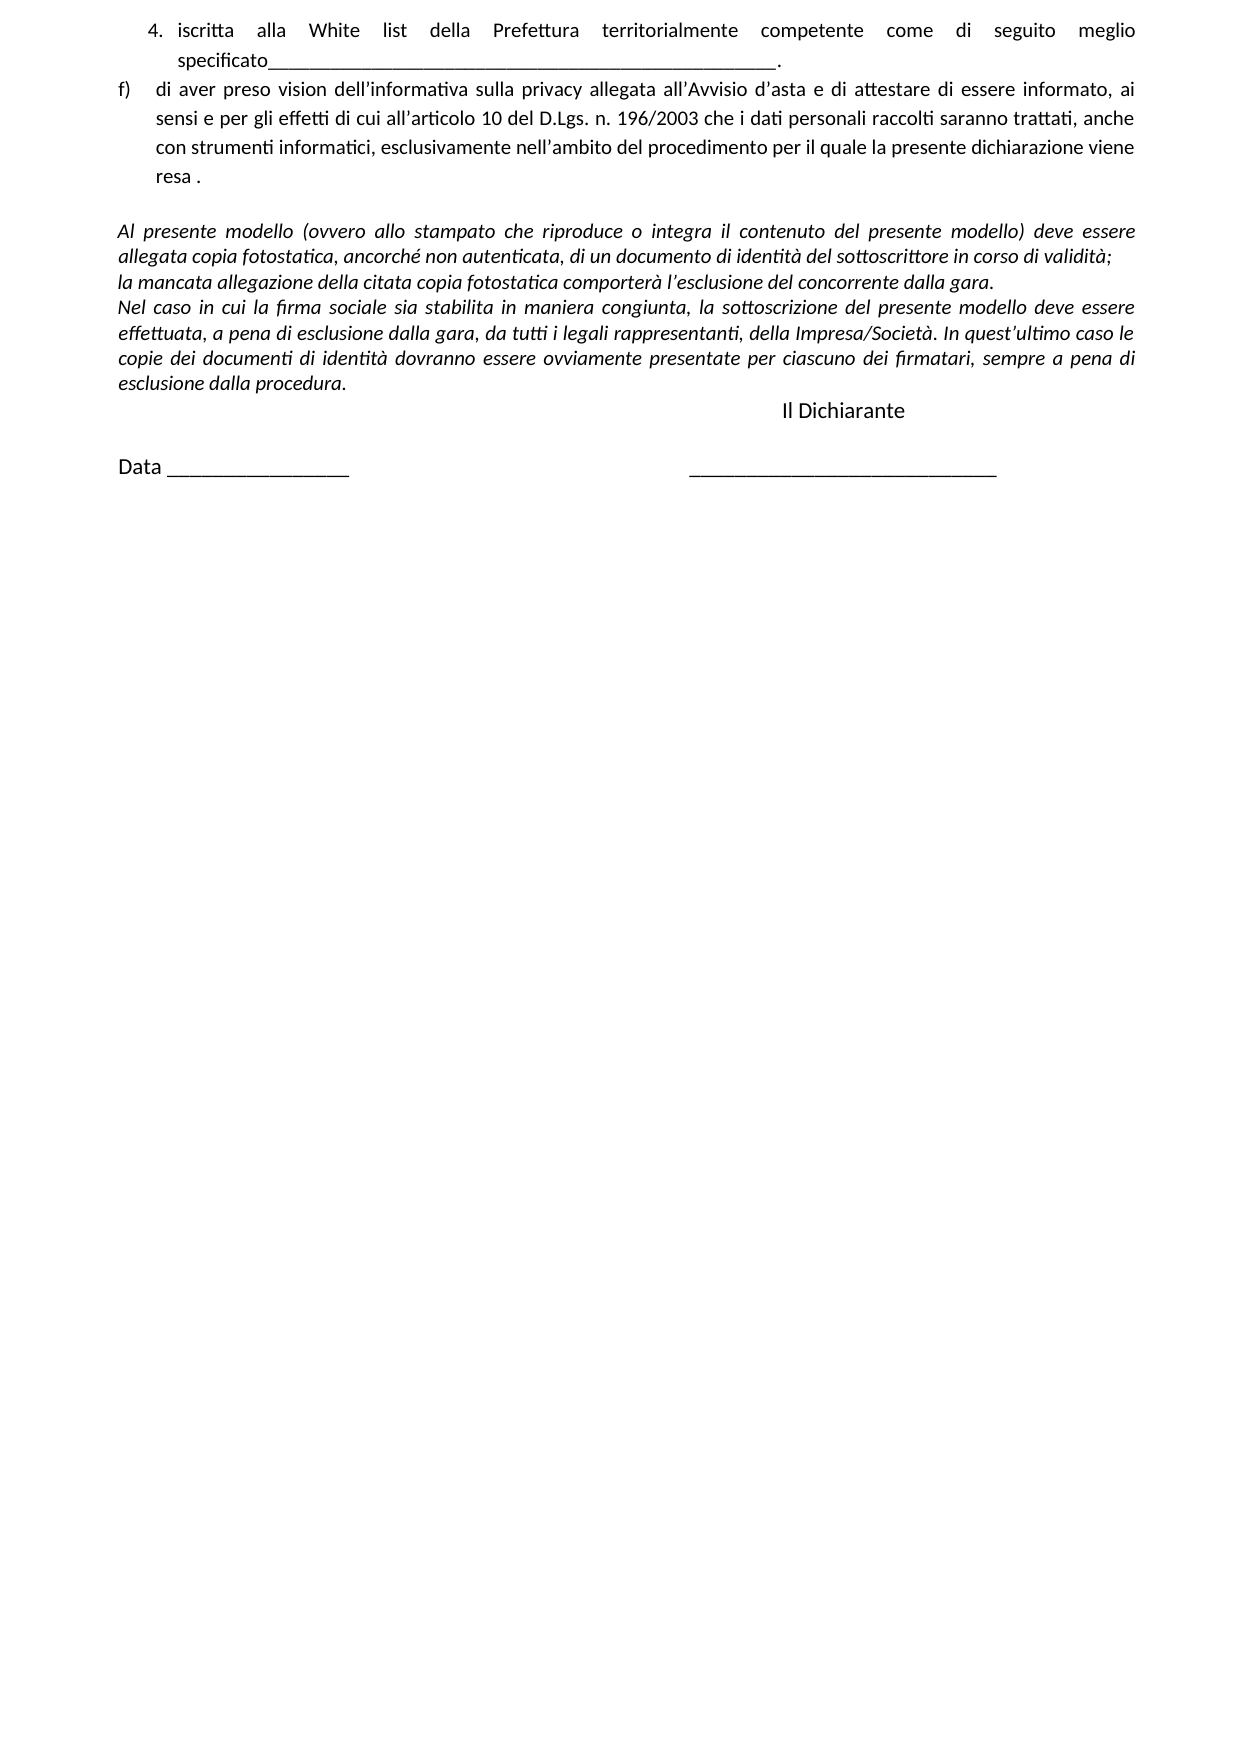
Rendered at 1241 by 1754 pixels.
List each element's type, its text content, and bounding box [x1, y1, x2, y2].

text Al presente modello (ovvero allo stampato che riproduce o integra il contenuto del presente modello) deve essere allegata copia fotostatica, ancorché non autenticata, di un documento di identità del sottoscrittore in corso di validità; [117, 218, 1137, 269]
text Nel caso in cui la firma sociale sia stabilita in maniera congiunta, la sottoscrizione del presente modello deve essere effettuata, a pena di esclusione dalla gara, da tutti i legali rappresentanti, della Impresa/Società. In quest’ultimo caso le copie dei documenti di identità dovranno essere ovviamente presentate per ciascuno dei firmatari, sempre a pena di esclusione dalla procedura. [117, 294, 1137, 396]
list di aver preso vision dell’informativa sulla privacy allegata all’Avvisio d’asta e di attestare di essere informato, ai sensi e per gli effetti di cui all’articolo 10 del D.Lgs. n. 196/2003 che i dati personali raccolti saranno trattati, anche con strumenti informatici, esclusivamente nell’ambito del procedimento per il quale la presente dichiarazione viene resa . [118, 76, 1137, 189]
text Data ________________ ___________________________ [118, 452, 1137, 480]
text la mancata allegazione della citata copia fotostatica comporterà l’esclusione del concorrente dalla gara. [117, 269, 1137, 294]
list iscritta alla White list della Prefettura territorialmente competente come di seguito meglio specificato_________________________________________________. [148, 18, 1137, 72]
text Il Dichiarante [118, 396, 1137, 424]
